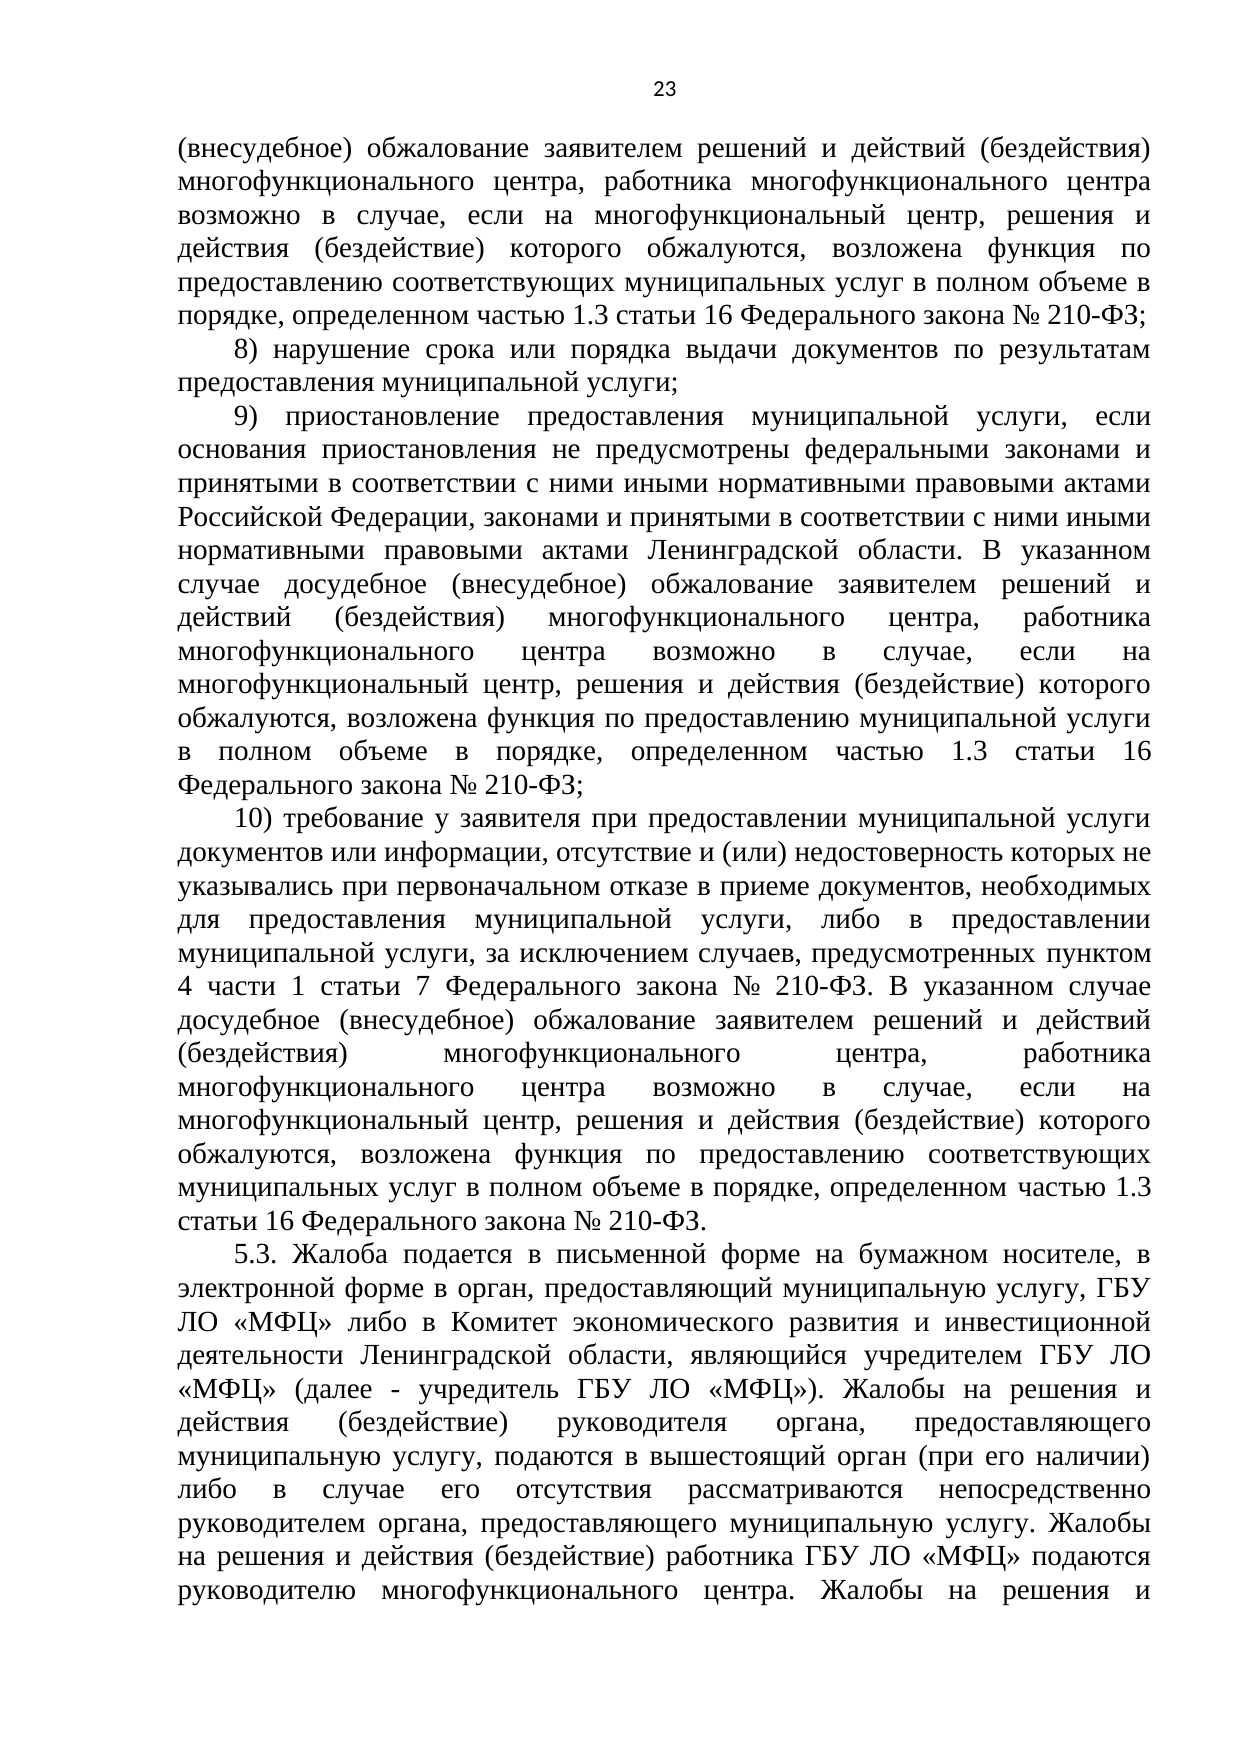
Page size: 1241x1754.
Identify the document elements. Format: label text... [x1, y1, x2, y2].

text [177, 1237, 1152, 1606]
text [177, 130, 1152, 331]
text 10) требование у заявителя при предоставлении муниципальной услуги документов или информации, отсутствие и (или) недостоверность которых не указывались при первоначальном отказе в приеме документов, необходимых для предоставления муниципальной услуги, либо в предоставлении муниципальной услуги, за исключением случаев, предусмотренных пунктом 4 части 1 статьи 7 Федерального закона № 210-ФЗ. В указанном случае досудебное (внесудебное) обжалование заявителем решений и действий (бездействия) многофункционального центра, работника многофункционального центра возможно в случае, если на многофункциональный центр, решения и действия (бездействие) которого обжалуются, возложена функция по предоставлению соответствующих муниципальных услуг в полном объеме в порядке, определенном частью 1.3 статьи 16 Федерального закона № 210-ФЗ. [177, 801, 1152, 1237]
text 9) приостановление предоставления муниципальной услуги, если основания приостановления не предусмотрены федеральными законами и принятыми в соответствии с ними иными нормативными правовыми актами Российской Федерации, законами и принятыми в соответствии с ними иными нормативными правовыми актами Ленинградской области. В указанном случае досудебное (внесудебное) обжалование заявителем решений и действий (бездействия) многофункционального центра, работника многофункционального центра возможно в случае, если на многофункциональный центр, решения и действия (бездействие) которого обжалуются, возложена функция по предоставлению муниципальной услуги в полном объеме в порядке, определенном частью 1.3 статьи 16 Федерального закона № 210-ФЗ; [177, 398, 1152, 801]
text 8) нарушение срока или порядка выдачи документов по результатам предоставления муниципальной услуги; [177, 331, 1152, 398]
